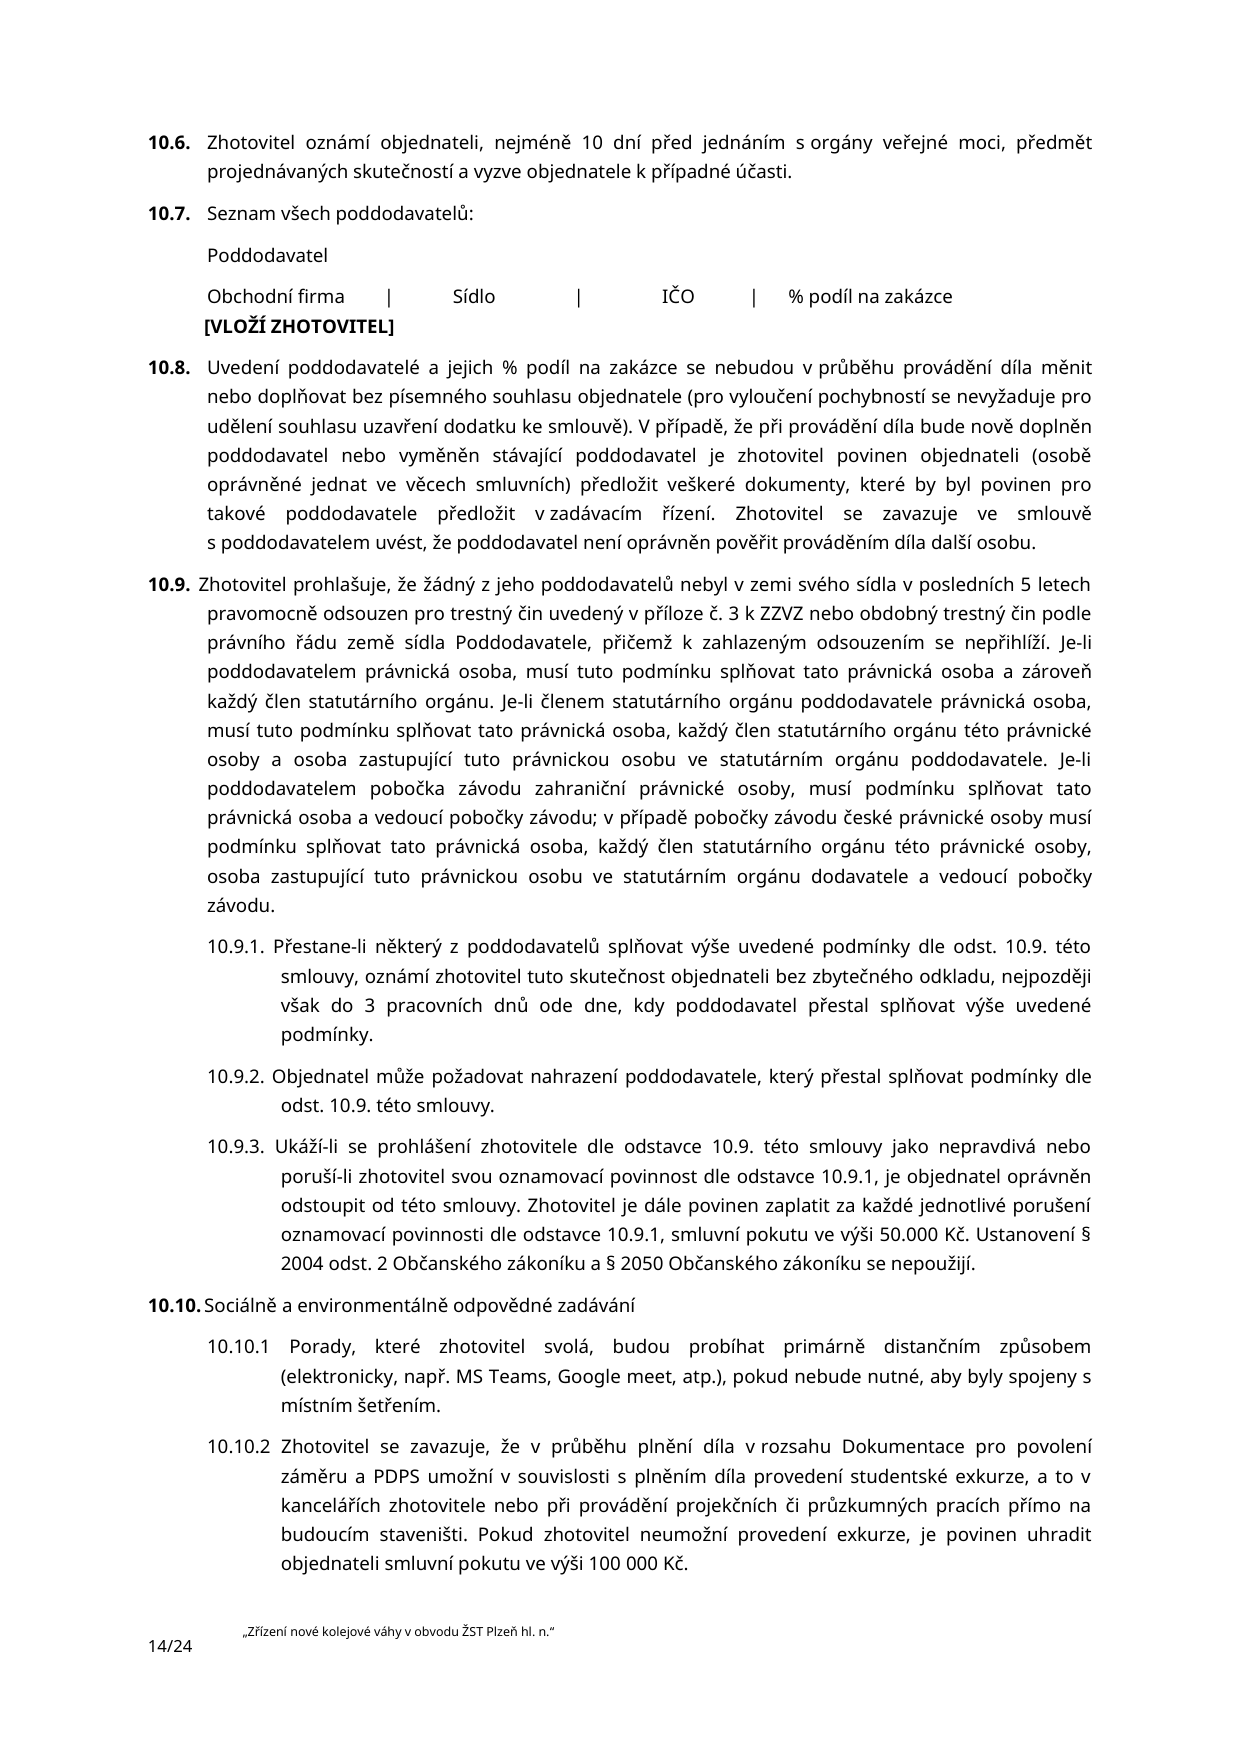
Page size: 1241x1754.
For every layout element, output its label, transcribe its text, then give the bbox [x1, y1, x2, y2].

text 10.6. Zhotovitel oznámí objednateli, nejméně 10 dní před jednáním s orgány veřejné moci, předmět projednávaných skutečností a vyzve objednatele k případné účasti. [148, 126, 1092, 185]
text 10.10.2 Zhotovitel se zavazuje, že v průběhu plnění díla v rozsahu Dokumentace pro povolení záměru a PDPS umožní v souvislosti s plněním díla provedení studentské exkurze, a to v kancelářích zhotovitele nebo při provádění projekčních či průzkumných pracích přímo na budoucím staveništi. Pokud zhotovitel neumožní provedení exkurze, je povinen uhradit objednateli smluvní pokutu ve výši 100 000 Kč. [207, 1431, 1092, 1576]
text 10.9.1. Přestane-li některý z poddodavatelů splňovat výše uvedené podmínky dle odst. 10.9. této smlouvy, oznámí zhotovitel tuto skutečnost objednateli bez zbytečného odkladu, nejpozději však do 3 pracovních dnů ode dne, kdy poddodavatel přestal splňovat výše uvedené podmínky. [207, 931, 1092, 1047]
text 10.10. Sociálně a environmentálně odpovědné zadávání [148, 1289, 1092, 1318]
text 10.8. Uvedení poddodavatelé a jejich % podíl na zakázce se nebudou v průběhu provádění díla měnit nebo doplňovat bez písemného souhlasu objednatele (pro vyloučení pochybností se nevyžaduje pro udělení souhlasu uzavření dodatku ke smlouvě). V případě, že při provádění díla bude nově doplněn poddodavatel nebo vyměněn stávající poddodavatel je zhotovitel povinen objednateli (osobě oprávněné jednat ve věcech smluvních) předložit veškeré dokumenty, které by byl povinen pro takové poddodavatele předložit v zadávacím řízení. Zhotovitel se zavazuje ve smlouvě s poddodavatelem uvést, že poddodavatel není oprávněn pověřit prováděním díla další osobu. [148, 351, 1092, 556]
text 10.9. Zhotovitel prohlašuje, že žádný z jeho poddodavatelů nebyl v zemi svého sídla v posledních 5 letech pravomocně odsouzen pro trestný čin uvedený v příloze č. 3 k ZZVZ nebo obdobný trestný čin podle právního řádu země sídla Poddodavatele, přičemž k zahlazeným odsouzením se nepřihlíží. Je-li poddodavatelem právnická osoba, musí tuto podmínku splňovat tato právnická osoba a zároveň každý člen statutárního orgánu. Je-li členem statutárního orgánu poddodavatele právnická osoba, musí tuto podmínku splňovat tato právnická osoba, každý člen statutárního orgánu této právnické osoby a osoba zastupující tuto právnickou osobu ve statutárním orgánu poddodavatele. Je-li poddodavatelem pobočka závodu zahraniční právnické osoby, musí podmínku splňovat tato právnická osoba a vedoucí pobočky závodu; v případě pobočky závodu české právnické osoby musí podmínku splňovat tato právnická osoba, každý člen statutárního orgánu této právnické osoby, osoba zastupující tuto právnickou osobu ve statutárním orgánu dodavatele a vedoucí pobočky závodu. [148, 568, 1092, 918]
text Poddodavatel [204, 239, 1092, 268]
text 10.10.1 Porady, které zhotovitel svolá, budou probíhat primárně distančním způsobem (elektronicky, např. MS Teams, Google meet, atp.), pokud nebude nutné, aby byly spojeny s místním šetřením. [207, 1331, 1092, 1418]
text Obchodní firma | Sídlo | IČO | % podíl na zakázce [151, 281, 1092, 310]
text 10.9.3. Ukáží-li se prohlášení zhotovitele dle odstavce 10.9. této smlouvy jako nepravdivá nebo poruší-li zhotovitel svou oznamovací povinnost dle odstavce 10.9.1, je objednatel oprávněn odstoupit od této smlouvy. Zhotovitel je dále povinen zaplatit za každé jednotlivé porušení oznamovací povinnosti dle odstavce 10.9.1, smluvní pokutu ve výši 50.000 Kč. Ustanovení § 2004 odst. 2 Občanského zákoníku a § 2050 Občanského zákoníku se nepoužijí. [207, 1131, 1092, 1276]
text 10.7. Seznam všech poddodavatelů: [148, 197, 1092, 226]
text [VLOŽÍ ZHOTOVITEL] [148, 310, 1092, 339]
text 10.9.2. Objednatel může požadovat nahrazení poddodavatele, který přestal splňovat podmínky dle odst. 10.9. této smlouvy. [207, 1060, 1092, 1118]
